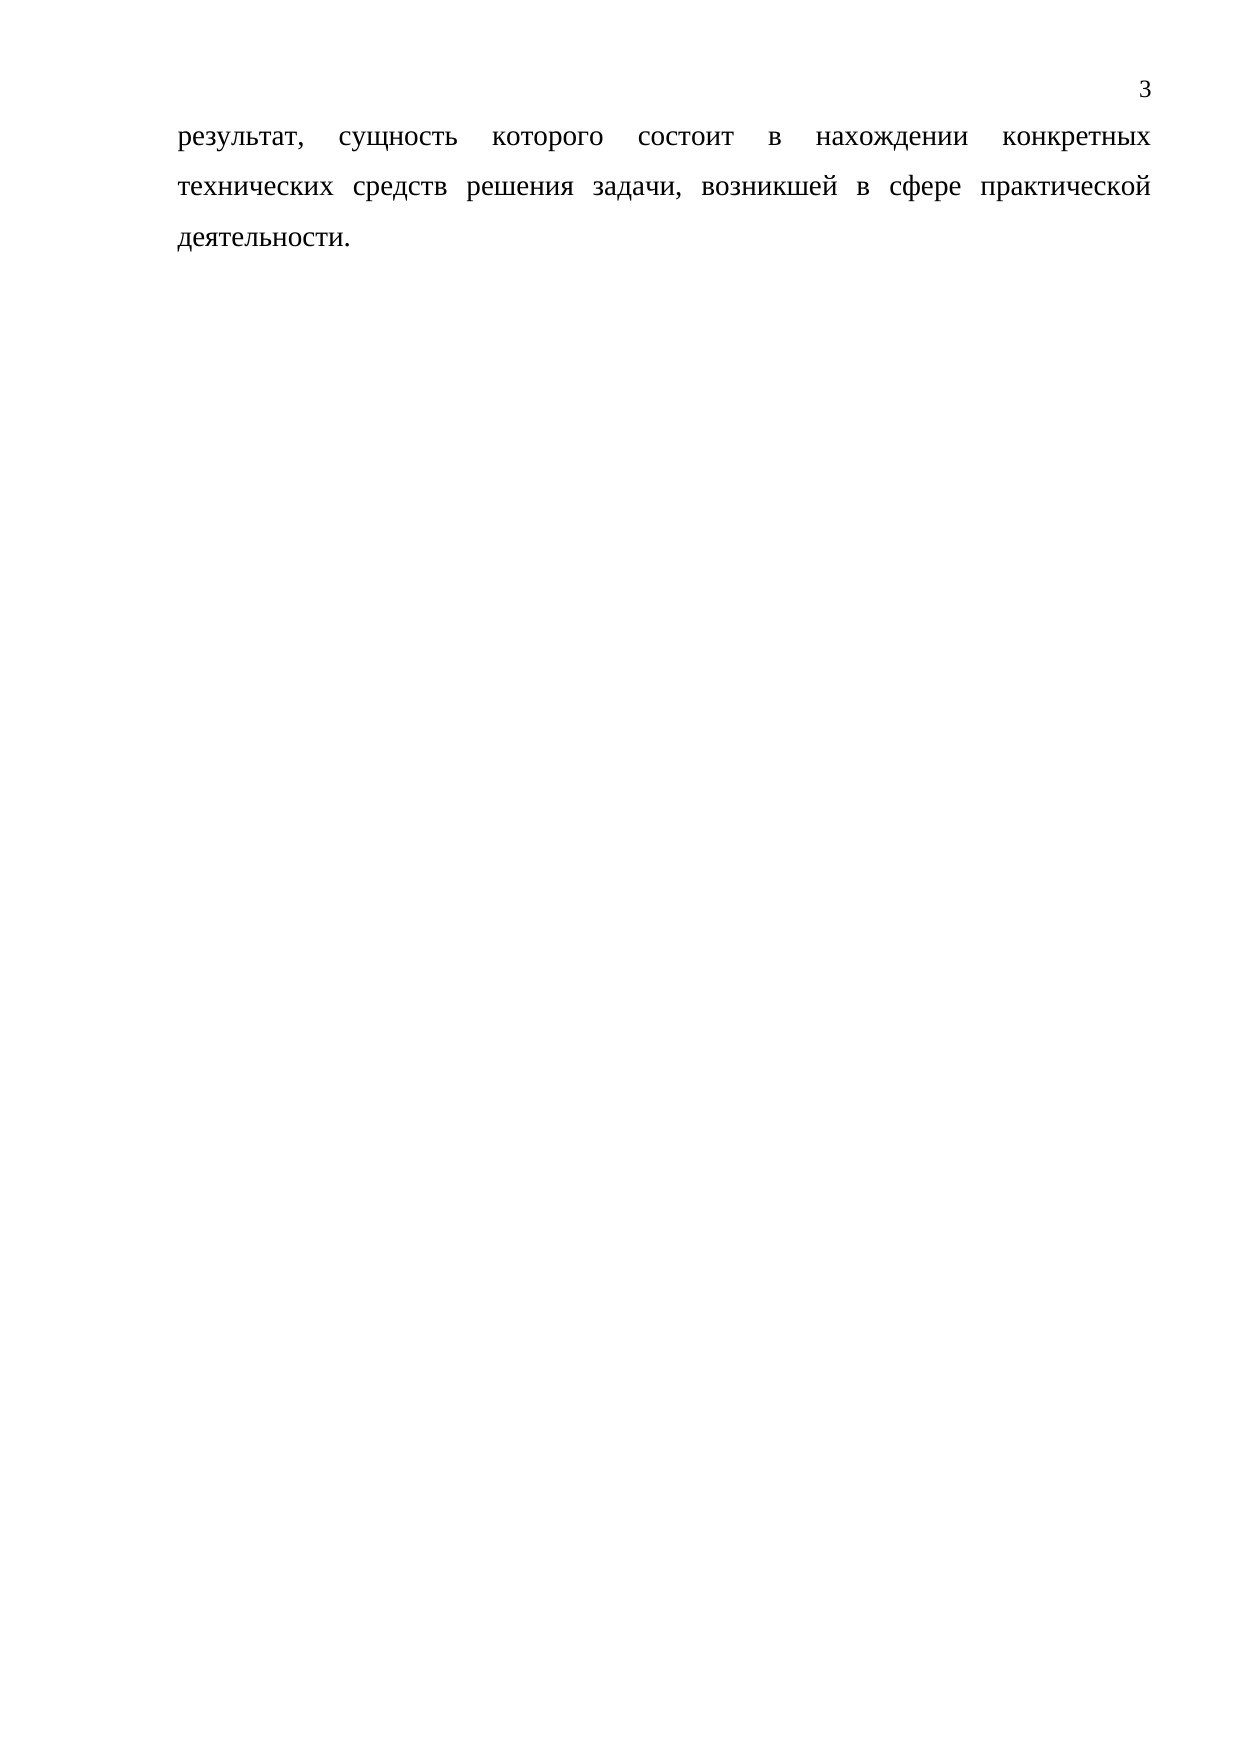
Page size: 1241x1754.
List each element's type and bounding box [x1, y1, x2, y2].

text [177, 118, 1152, 252]
